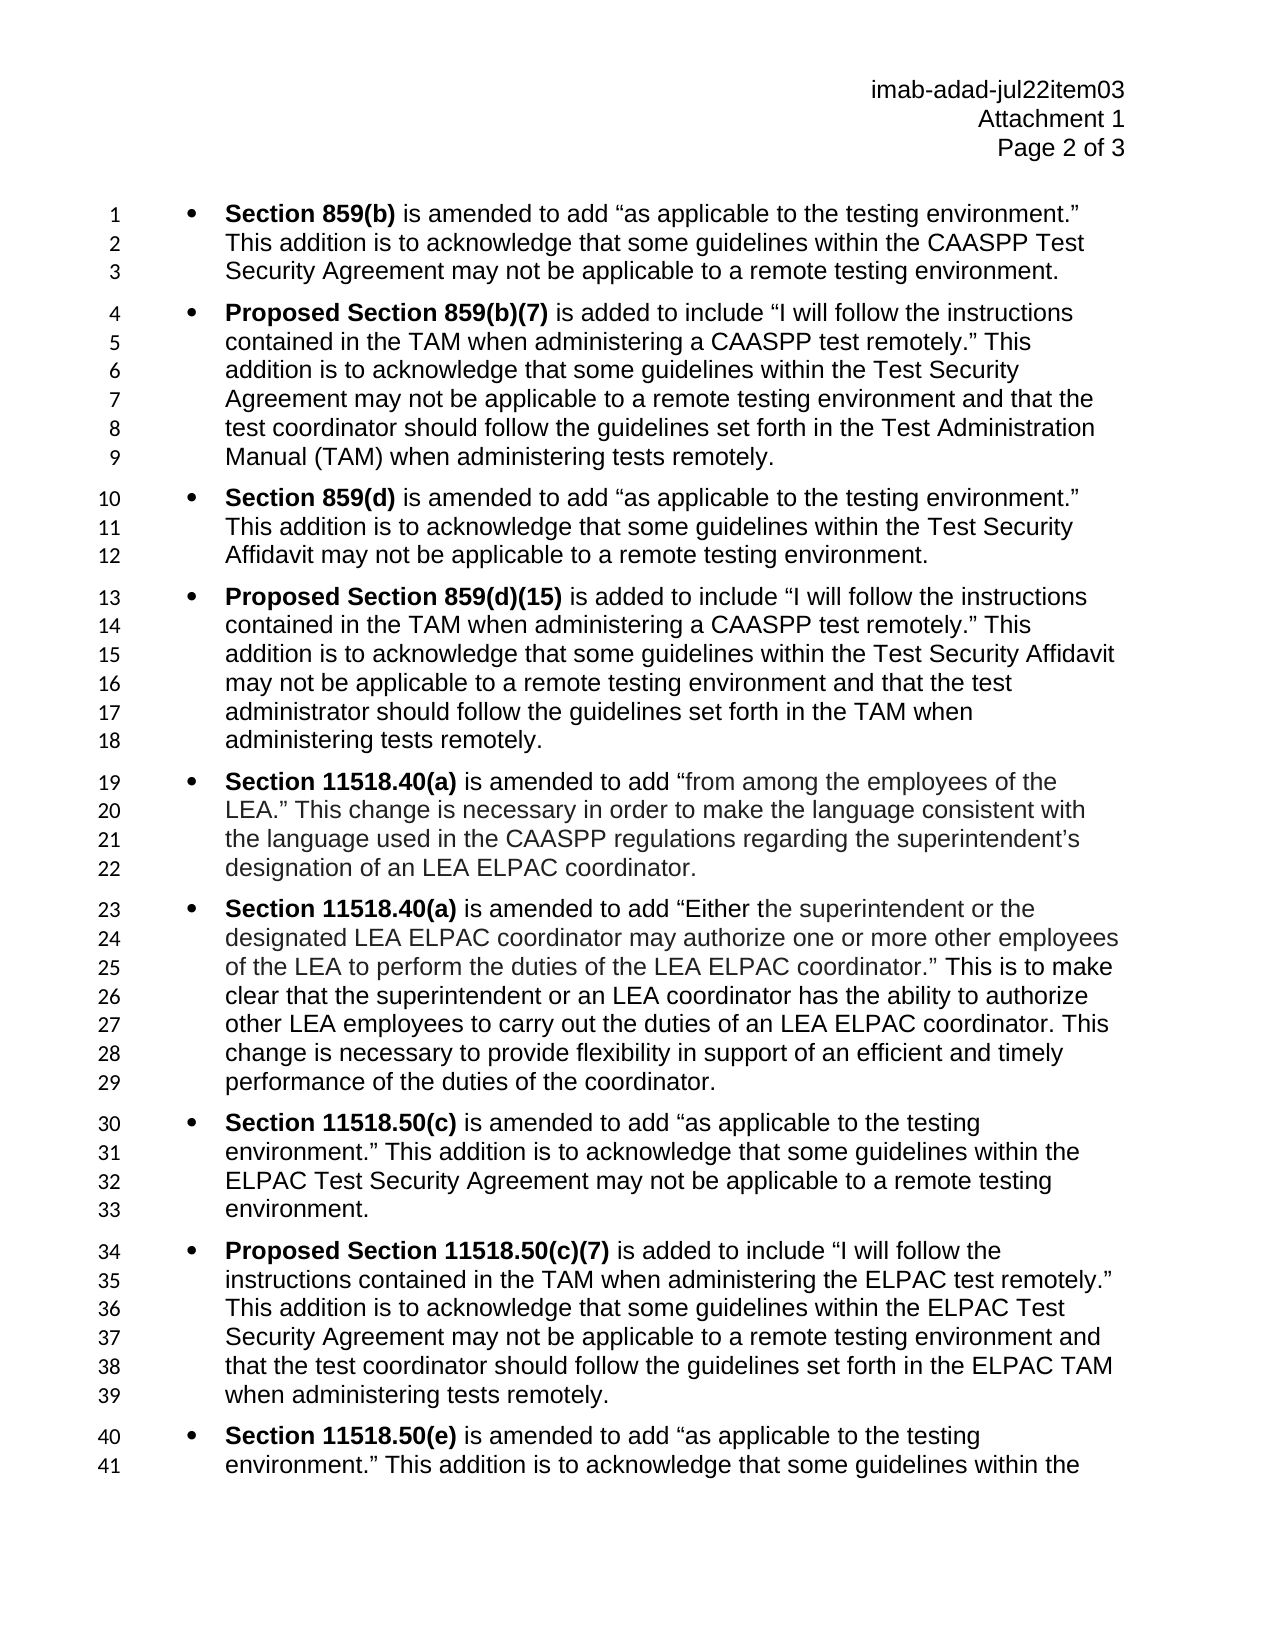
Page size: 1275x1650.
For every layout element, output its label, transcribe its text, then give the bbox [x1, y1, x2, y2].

list Proposed Section 11518.50(c)(7) is added to include “I will follow the instructions contained in the TAM when administering the ELPAC test remotely.” This addition is to acknowledge that some guidelines within the ELPAC Test Security Agreement may not be applicable to a remote testing environment and that the test coordinator should follow the guidelines set forth in the ELPAC TAM when administering tests remotely. [187, 1236, 1125, 1408]
list Section 11518.40(a) is amended to add “from among the employees of the LEA.” This change is necessary in order to make the language consistent with the language used in the CAASPP regulations regarding the superintendent’s designation of an LEA ELPAC coordinator. [187, 767, 1125, 882]
list Section 11518.40(a) is amended to add “Either the superintendent or the designated LEA ELPAC coordinator may authorize one or more other employees of the LEA to perform the duties of the LEA ELPAC coordinator.” This is to make clear that the superintendent or an LEA coordinator has the ability to authorize other LEA employees to carry out the duties of an LEA ELPAC coordinator. This change is necessary to provide flexibility in support of an efficient and timely performance of the duties of the coordinator. [187, 894, 1125, 1096]
list Proposed Section 859(d)(15) is added to include “I will follow the instructions contained in the TAM when administering a CAASPP test remotely.” This addition is to acknowledge that some guidelines within the Test Security Affidavit may not be applicable to a remote testing environment and that the test administrator should follow the guidelines set forth in the TAM when administering tests remotely. [187, 582, 1125, 754]
list Section 859(d) is amended to add “as applicable to the testing environment.” This addition is to acknowledge that some guidelines within the Test Security Affidavit may not be applicable to a remote testing environment. [187, 483, 1125, 569]
list Proposed Section 859(b)(7) is added to include “I will follow the instructions contained in the TAM when administering a CAASPP test remotely.” This addition is to acknowledge that some guidelines within the Test Security Agreement may not be applicable to a remote testing environment and that the test coordinator should follow the guidelines set forth in the Test Administration Manual (TAM) when administering tests remotely. [187, 298, 1125, 470]
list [187, 1421, 1125, 1478]
list Section 11518.50(c) is amended to add “as applicable to the testing environment.” This addition is to acknowledge that some guidelines within the ELPAC Test Security Agreement may not be applicable to a remote testing environment. [187, 1108, 1125, 1223]
list Section 859(b) is amended to add “as applicable to the testing environment.” This addition is to acknowledge that some guidelines within the CAASPP Test Security Agreement may not be applicable to a remote testing environment. [187, 199, 1125, 285]
